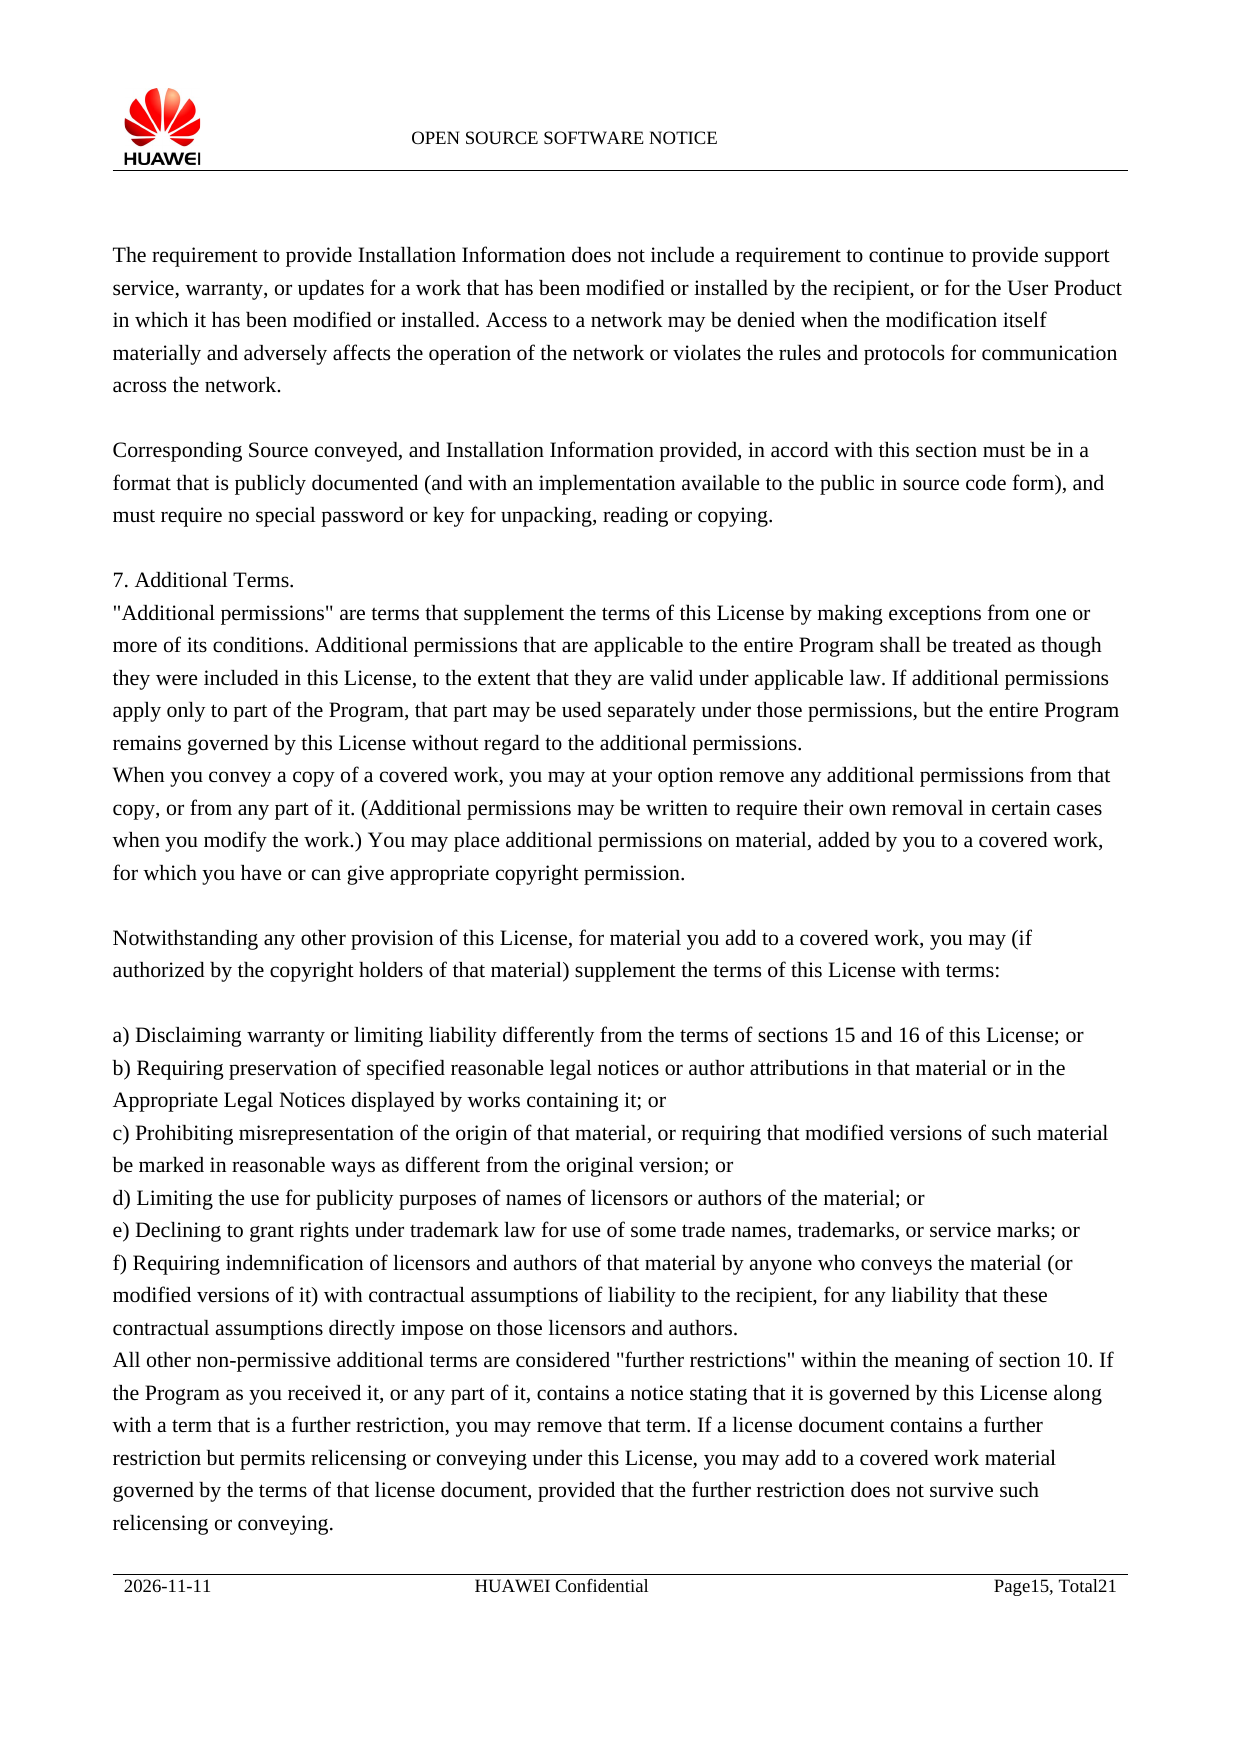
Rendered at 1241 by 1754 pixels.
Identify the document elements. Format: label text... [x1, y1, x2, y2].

text b) Requiring preservation of specified reasonable legal notices or author attributions in that material or in the Appropriate Legal Notices displayed by works containing it; or [112, 1051, 1128, 1116]
text Corresponding Source conveyed, and Installation Information provided, in accord with this section must be in a format that is publicly documented (and with an implementation available to the public in source code form), and must require no special password or key for unpacking, reading or copying. [112, 434, 1128, 531]
text Notwithstanding any other provision of this License, for material you add to a covered work, you may (if authorized by the copyright holders of that material) supplement the terms of this License with terms: [112, 921, 1128, 986]
picture [124, 88, 201, 165]
text The requirement to provide Installation Information does not include a requirement to continue to provide support service, warranty, or updates for a work that has been modified or installed by the recipient, or for the User Product in which it has been modified or installed. Access to a network may be denied when the modification itself materially and adversely affects the operation of the network or violates the rules and protocols for communication across the network. [112, 239, 1128, 401]
text When you convey a copy of a covered work, you may at your option remove any additional permissions from that copy, or from any part of it. (Additional permissions may be written to require their own removal in certain cases when you modify the work.) You may place additional permissions on material, added by you to a covered work, for which you have or can give appropriate copyright permission. [112, 759, 1128, 889]
text e) Declining to grant rights under trademark law for use of some trade names, trademarks, or service marks; or [112, 1214, 1128, 1246]
text All other non-permissive additional terms are considered "further restrictions" within the meaning of section 10. If the Program as you received it, or any part of it, contains a notice stating that it is governed by this License along with a term that is a further restriction, you may remove that term. If a license document contains a further restriction but permits relicensing or conveying under this License, you may add to a covered work material governed by the terms of that license document, provided that the further restriction does not survive such relicensing or conveying. [112, 1344, 1128, 1539]
text d) Limiting the use for publicity purposes of names of licensors or authors of the material; or [112, 1181, 1128, 1214]
text c) Prohibiting misrepresentation of the origin of that material, or requiring that modified versions of such material be marked in reasonable ways as different from the original version; or [112, 1116, 1128, 1181]
text 7. Additional Terms. [112, 564, 1128, 596]
text f) Requiring indemnification of licensors and authors of that material by anyone who conveys the material (or modified versions of it) with contractual assumptions of liability to the recipient, for any liability that these contractual assumptions directly impose on those licensors and authors. [112, 1246, 1128, 1344]
text a) Disclaiming warranty or limiting liability differently from the terms of sections 15 and 16 of this License; or [112, 1019, 1128, 1051]
text "Additional permissions" are terms that supplement the terms of this License by making exceptions from one or more of its conditions. Additional permissions that are applicable to the entire Program shall be treated as though they were included in this License, to the extent that they are valid under applicable law. If additional permissions apply only to part of the Program, that part may be used separately under those permissions, but the entire Program remains governed by this License without regard to the additional permissions. [112, 596, 1128, 759]
